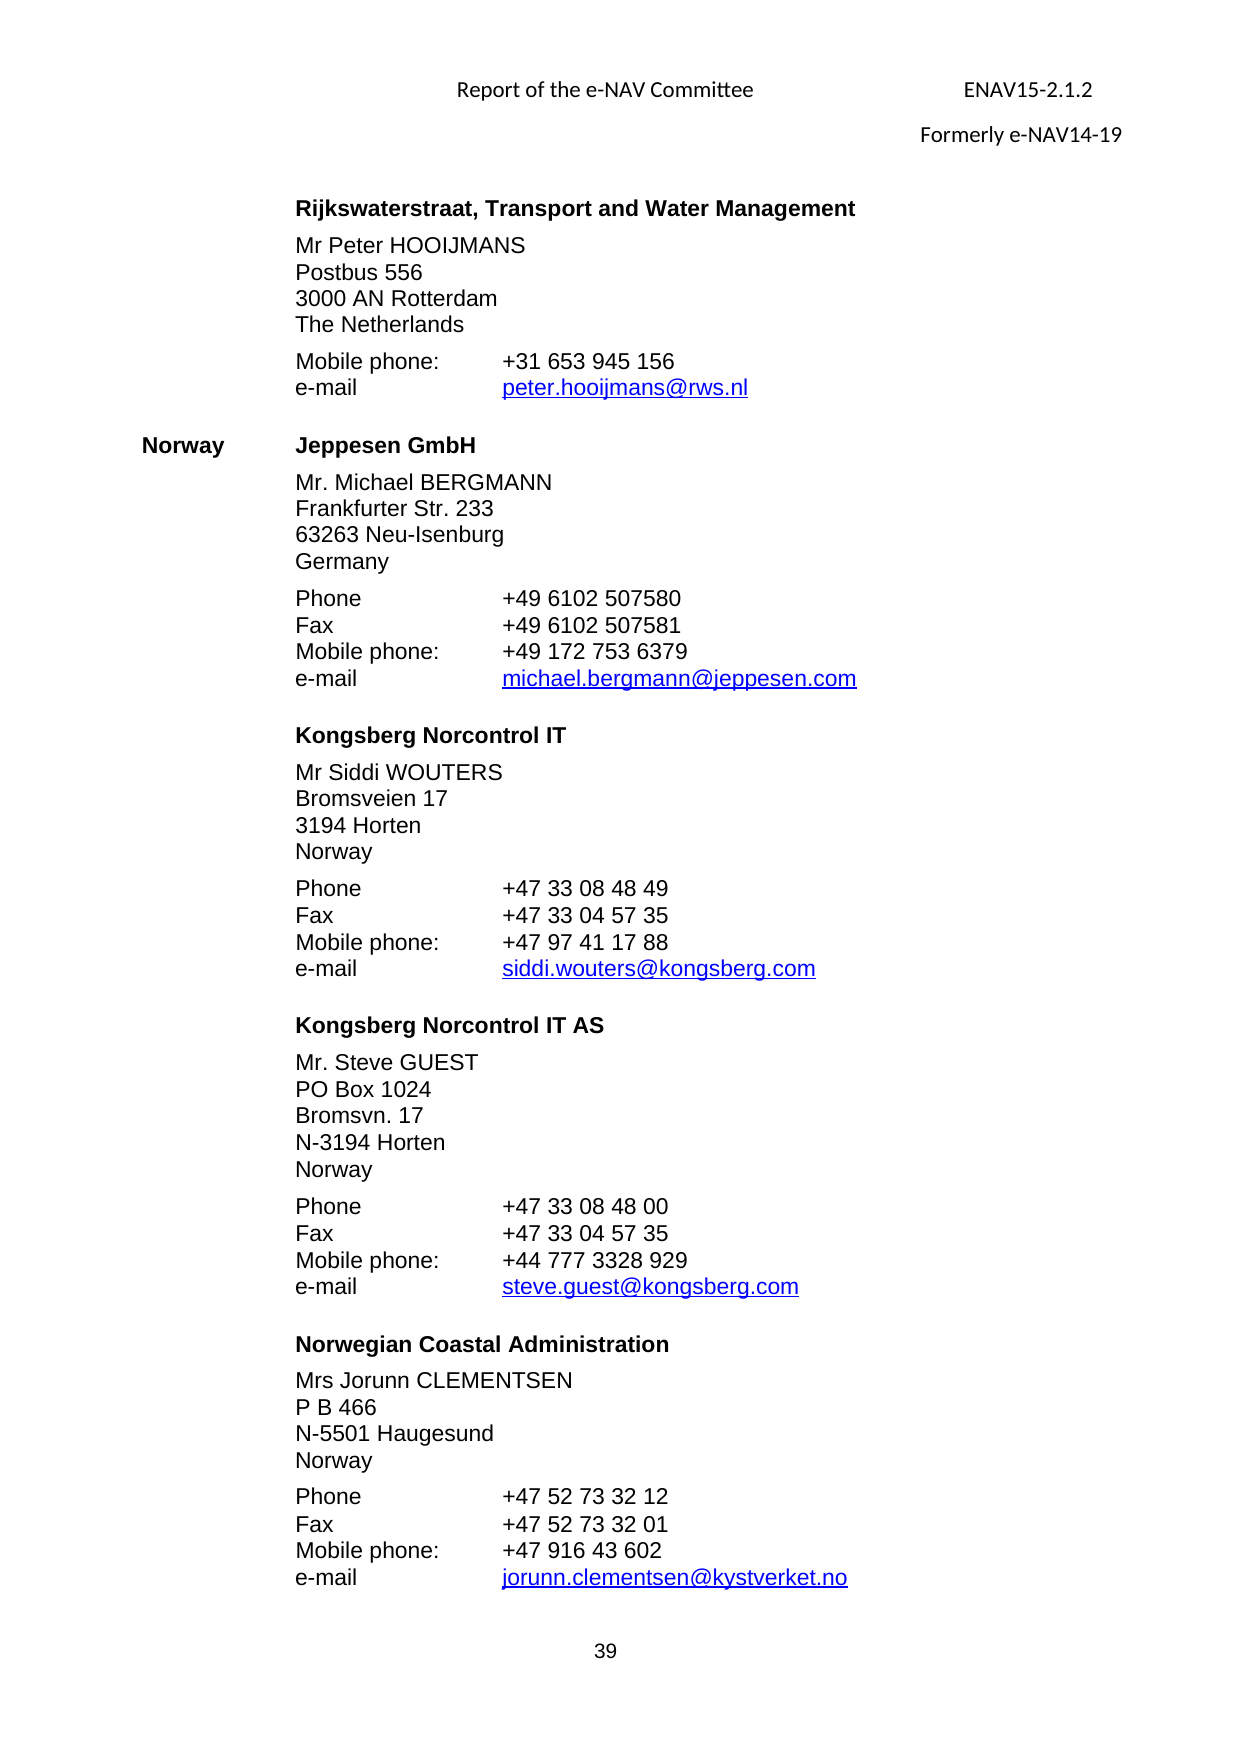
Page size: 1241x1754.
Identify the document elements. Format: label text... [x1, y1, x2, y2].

text e-mail steve.guest@kongsberg.com [118, 1273, 1122, 1299]
text Fax +47 33 04 57 35 [118, 1220, 1122, 1247]
text Mrs Jorunn CLEMENTSEN [118, 1367, 1122, 1394]
text Phone +49 6102 507580 [118, 584, 1122, 611]
text Fax +49 6102 507581 [118, 612, 1122, 638]
text Phone +47 52 73 32 12 [118, 1483, 1122, 1510]
text e-mail jorunn.clementsen@kystverket.no [118, 1563, 1122, 1590]
text Rijkswaterstraat, Transport and Water Management [118, 195, 1122, 222]
text Mr. Michael BERGMANN [118, 469, 1122, 495]
text e-mail michael.bergmann@jeppesen.com [118, 664, 1122, 691]
text P B 466 [118, 1394, 1122, 1420]
text Fax +47 52 73 32 01 [118, 1511, 1122, 1537]
text Mobile phone: +47 916 43 602 [118, 1537, 1122, 1563]
text Phone +47 33 08 48 49 [118, 875, 1122, 901]
text Mr Peter HOOIJMANS [118, 232, 1122, 258]
text Mr. Steve GUEST [118, 1049, 1122, 1076]
text Norway [118, 838, 1122, 864]
text Mr Siddi WOUTERS [118, 759, 1122, 785]
text Norway [118, 1447, 1122, 1473]
text Germany [118, 548, 1122, 574]
text Norwegian Coastal Administration [118, 1331, 1122, 1357]
text Fax +47 33 04 57 35 [118, 902, 1122, 928]
text N-3194 Horten [118, 1129, 1122, 1155]
text N-5501 Haugesund [118, 1420, 1122, 1447]
text Bromsvn. 17 [118, 1102, 1122, 1128]
text 63263 Neu-Isenburg [118, 521, 1122, 548]
text Norway [118, 1156, 1122, 1183]
text PO Box 1024 [118, 1076, 1122, 1102]
text Kongsberg Norcontrol IT [118, 722, 1122, 748]
text The Netherlands [118, 311, 1122, 337]
text Frankfurter Str. 233 [118, 495, 1122, 521]
text Norway Jeppesen GmbH [118, 432, 1122, 458]
text Mobile phone: +49 172 753 6379 [118, 638, 1122, 664]
text e-mail siddi.wouters@kongsberg.com [118, 955, 1122, 981]
text Postbus 556 [118, 258, 1122, 285]
text Phone +47 33 08 48 00 [118, 1193, 1122, 1219]
text Mobile phone: +31 653 945 156 [118, 348, 1122, 374]
text e-mail peter.hooijmans@rws.nl [118, 374, 1122, 401]
text Bromsveien 17 [118, 785, 1122, 812]
text Kongsberg Norcontrol IT AS [118, 1012, 1122, 1039]
text Mobile phone: +44 777 3328 929 [118, 1247, 1122, 1273]
text 3000 AN Rotterdam [118, 285, 1122, 311]
text 3194 Horten [118, 812, 1122, 838]
text Mobile phone: +47 97 41 17 88 [118, 928, 1122, 955]
